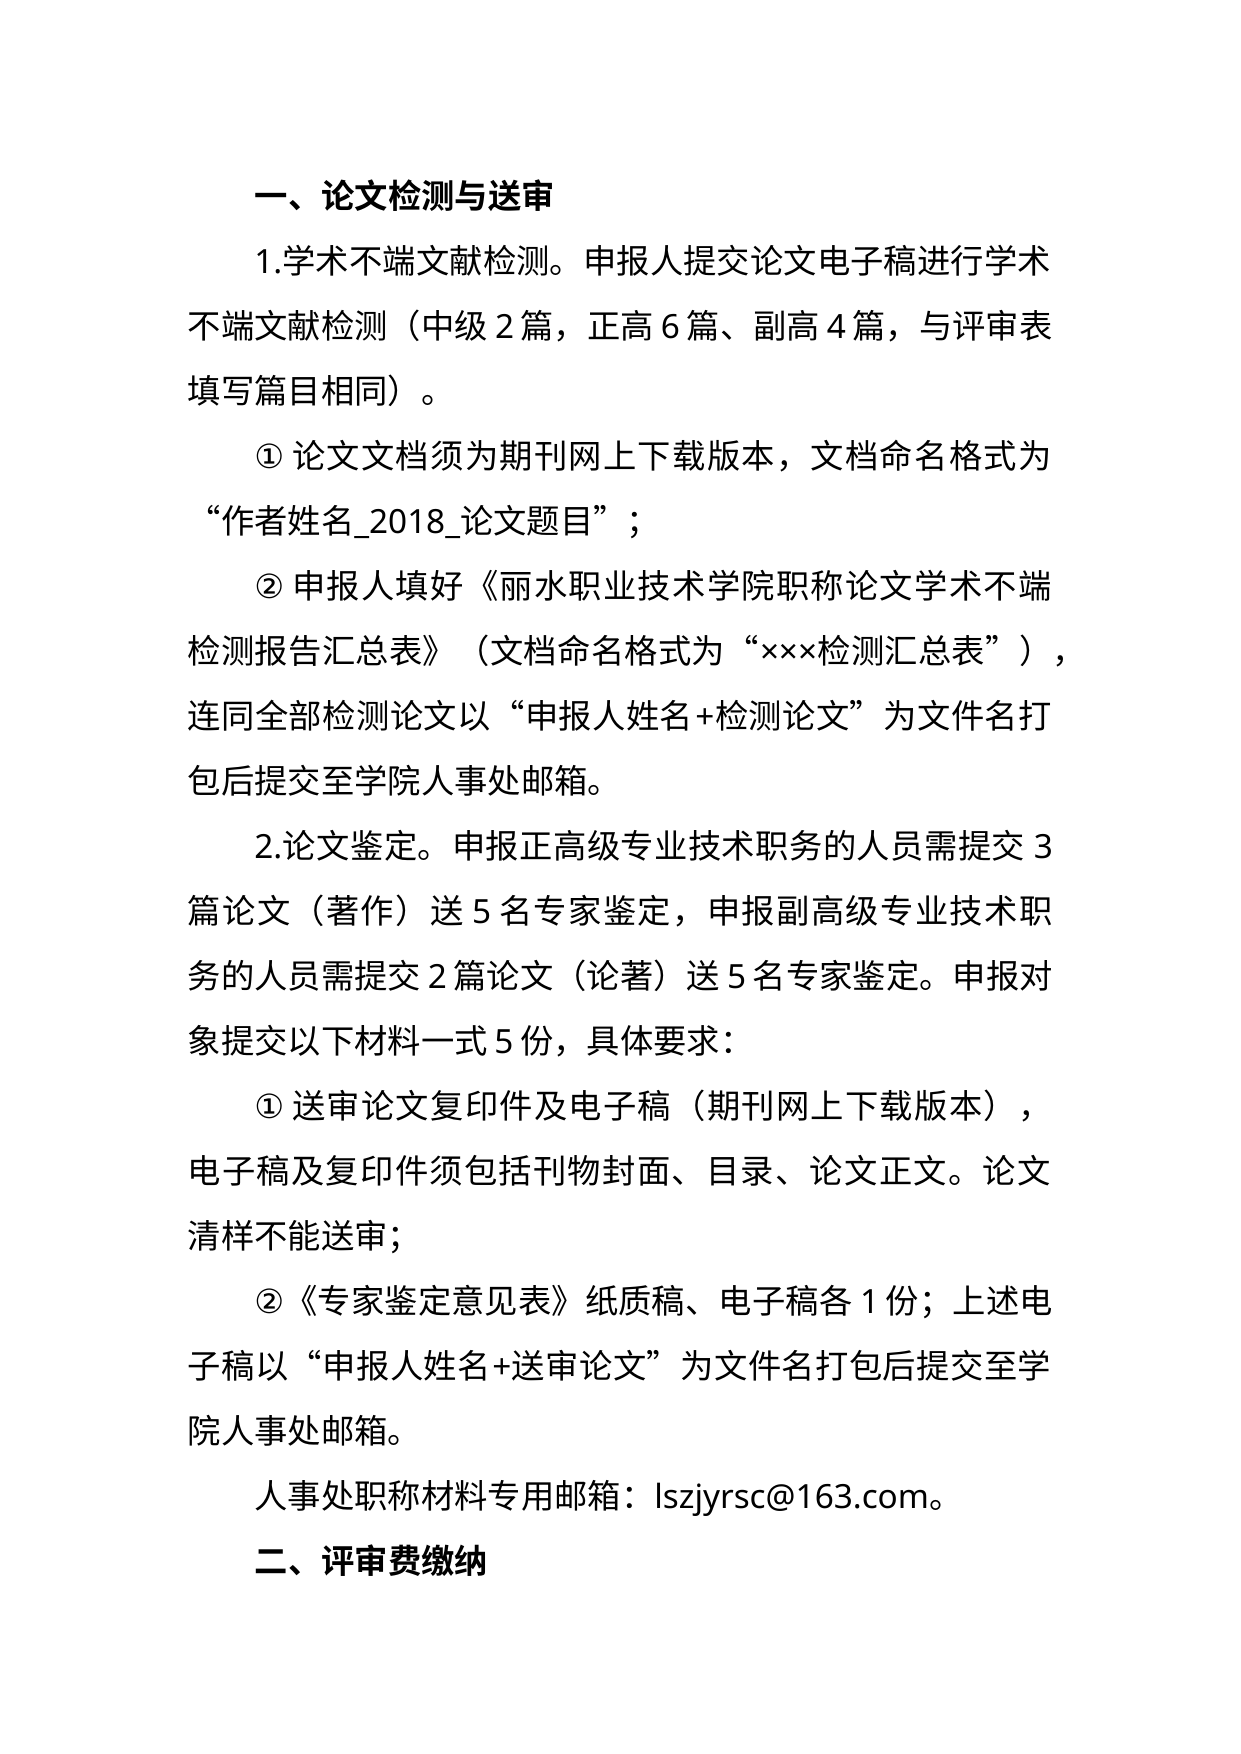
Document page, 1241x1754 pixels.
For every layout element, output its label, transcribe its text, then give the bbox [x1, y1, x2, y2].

text 2.论文鉴定。申报正高级专业技术职务的人员需提交3篇论文（著作）送5名专家鉴定，申报副高级专业技术职务的人员需提交2篇论文（论著）送5名专家鉴定。申报对象提交以下材料一式5份，具体要求： [187, 812, 1053, 1072]
text ②申报人填好《丽水职业技术学院职称论文学术不端检测报告汇总表》（文档命名格式为“×××检测汇总表”），连同全部检测论文以“申报人姓名+检测论文”为文件名打包后提交至学院人事处邮箱。 [187, 552, 1053, 812]
text ②《专家鉴定意见表》纸质稿、电子稿各1份；上述电子稿以“申报人姓名+送审论文”为文件名打包后提交至学院人事处邮箱。 [187, 1267, 1053, 1462]
text 1.学术不端文献检测。申报人提交论文电子稿进行学术不端文献检测（中级2篇，正高6篇、副高4篇，与评审表填写篇目相同）。 [187, 227, 1053, 422]
text 二、评审费缴纳 [187, 1527, 1053, 1592]
text ①论文文档须为期刊网上下载版本，文档命名格式为“作者姓名_2018_论文题目”； [187, 422, 1053, 552]
text ①送审论文复印件及电子稿（期刊网上下载版本），电子稿及复印件须包括刊物封面、目录、论文正文。论文清样不能送审； [187, 1072, 1053, 1267]
text 一、论文检测与送审 [187, 162, 1053, 227]
text 人事处职称材料专用邮箱：lszjyrsc@163.com。 [187, 1462, 1053, 1527]
